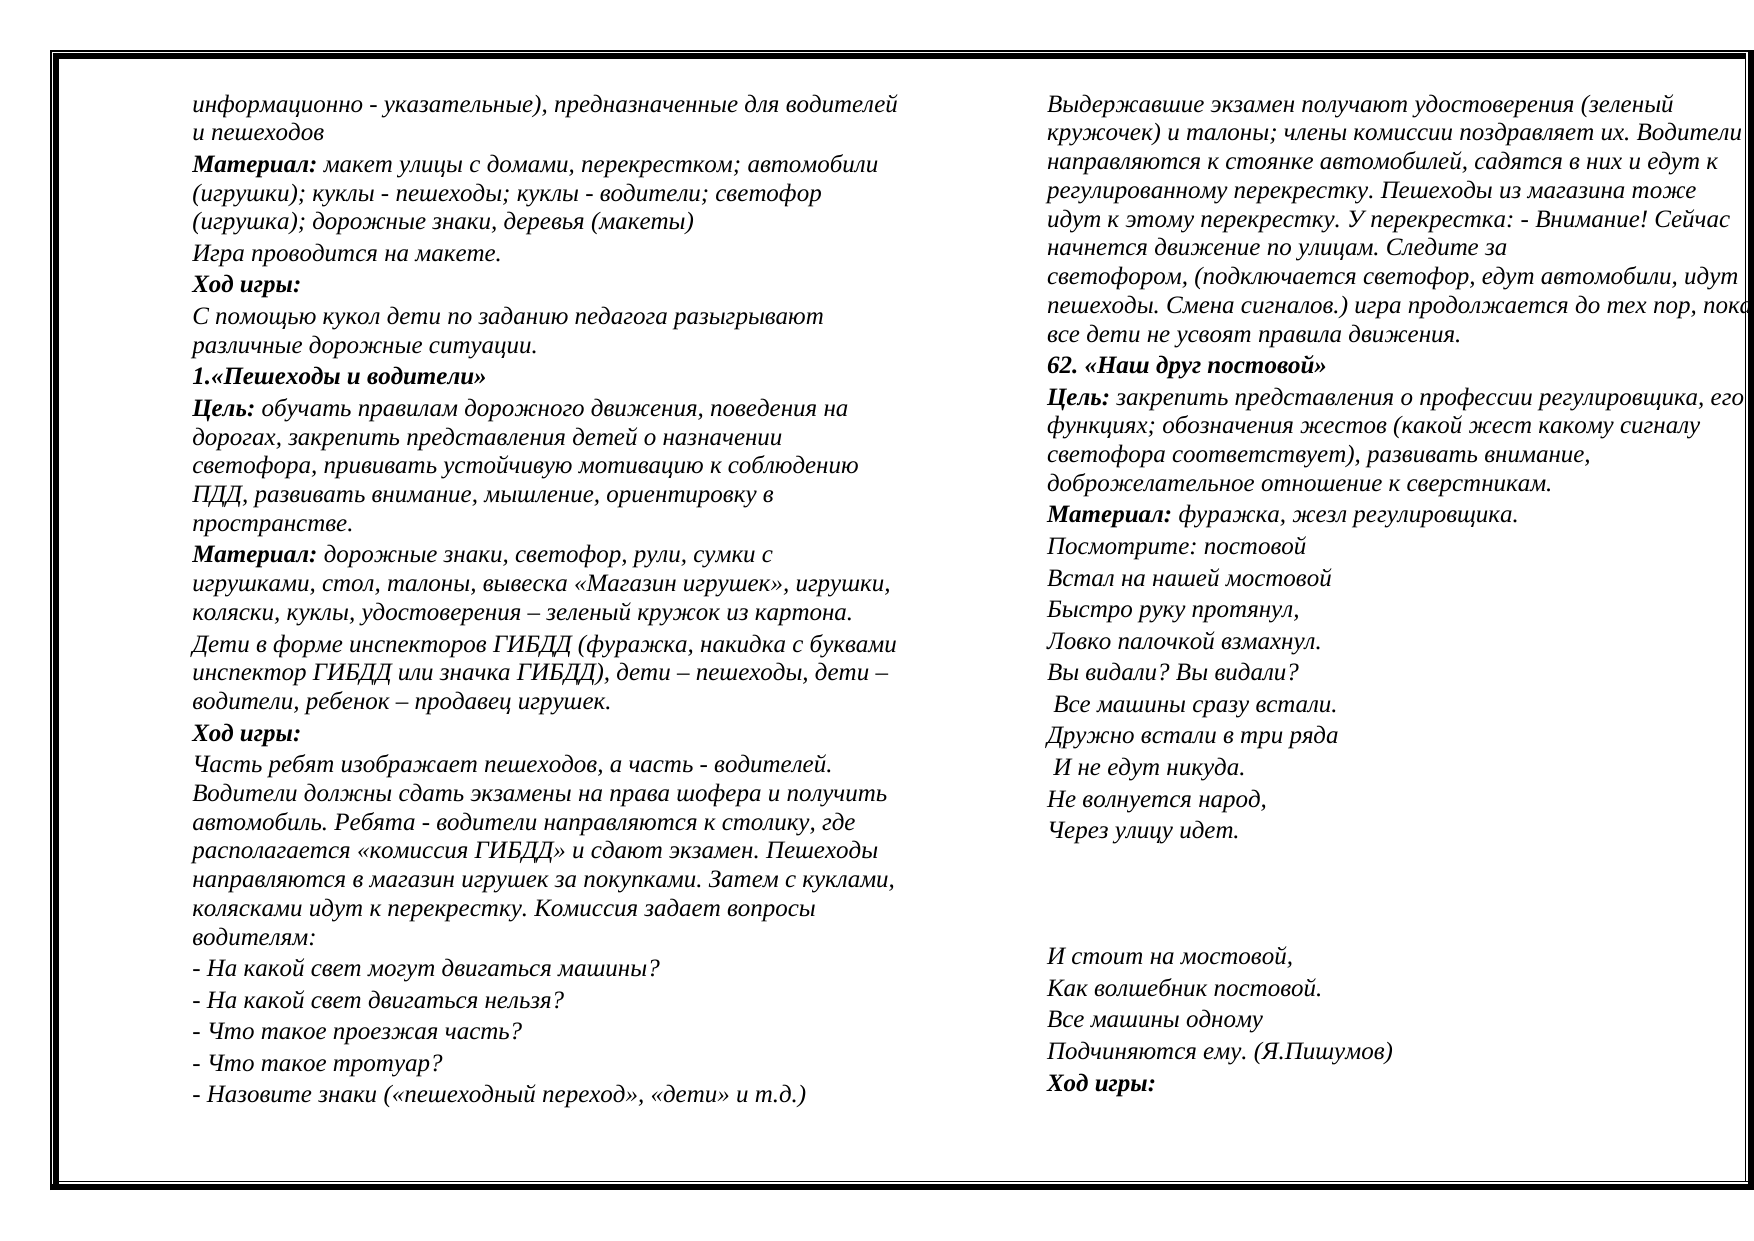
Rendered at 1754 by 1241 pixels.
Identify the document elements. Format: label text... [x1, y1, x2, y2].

text Как волшебник постовой. [1047, 973, 1745, 1002]
text Материал: дорожные знаки, светофор, рули, сумки с игрушками, стол, талоны, вывеска «Магазин игрушек», игрушки, коляски, куклы, удостоверения – зеленый кружок из картона. [192, 539, 899, 626]
text - На какой свет двигаться нельзя? [192, 985, 899, 1014]
text Вы видали? Вы видали? [1047, 657, 1745, 686]
text Материал: макет улицы с домами, перекрестком; автомобили (игрушки); куклы - пешеходы; куклы - водители; светофор (игрушка); дорожные знаки, деревья (макеты) [192, 149, 899, 235]
text И стоит на мостовой, [1047, 941, 1745, 970]
text 1.«Пешеходы и водители» [192, 361, 899, 390]
text Ход игры: [192, 718, 899, 746]
text Выдержавшие экзамен получают удостоверения (зеленый кружочек) и талоны; члены комиссии поздравляет их. Водители направляются к стоянке автомобилей, садятся в них и едут к регулированному перекрестку. Пешеходы из магазина тоже идут к этому перекрестку. У перекрестка: - Внимание! Сейчас начнется движение по улицам. Следите за светофором, (подключается светофор, едут автомобили, идут пешеходы. Смена сигналов.) игра продолжается до тех пор, пока все дети не усвоят правила движения. [1047, 89, 1745, 347]
text 62. «Наш друг постовой» [1047, 350, 1745, 379]
text Дружно встали в три ряда [1047, 721, 1745, 749]
text Все машины сразу встали. [1047, 689, 1745, 718]
text И не едут никуда. [1047, 752, 1745, 781]
text Ход игры: [1047, 1068, 1745, 1096]
text Дети в форме инспекторов ГИБДД (фуражка, накидка с буквами инспектор ГИБДД или значка ГИБДД), дети – пешеходы, дети – водители, ребенок – продавец игрушек. [192, 629, 899, 715]
text Цель: закрепить представления о профессии регулировщика, его функциях; обозначения жестов (какой жест какому сигналу светофора соответствует), развивать внимание, доброжелательное отношение к сверстникам. [1047, 382, 1745, 497]
text Встал на нашей мостовой [1047, 563, 1745, 591]
text - На какой свет могут двигаться машины? [192, 953, 899, 982]
text Часть ребят изображает пешеходов, а часть - водителей. Водители должны сдать экзамены на права шофера и получить автомобиль. Ребята - водители направляются к столику, где располагается «комиссия ГИБДД» и сдают экзамен. Пешеходы направляются в магазин игрушек за покупками. Затем с куклами, колясками идут к перекрестку. Комиссия задает вопросы водителям: [192, 749, 899, 951]
text Цель: обучать правилам дорожного движения, поведения на дорогах, закрепить представления детей о назначении светофора, прививать устойчивую мотивацию к соблюдению ПДД, развивать внимание, мышление, ориентировку в пространстве. [192, 393, 899, 537]
text Ход игры: [192, 269, 899, 298]
text Не волнуется народ, [1047, 784, 1745, 812]
text Все машины одному [1047, 1004, 1745, 1033]
text Игра проводится на макете. [192, 238, 899, 267]
text - Что такое проезжая часть? [192, 1016, 899, 1045]
text - Что такое тротуар? [192, 1048, 899, 1077]
text Ловко палочкой взмахнул. [1047, 626, 1745, 654]
text - Назовите знаки («пешеходный переход», «дети» и т.д.) [192, 1079, 899, 1108]
text Посмотрите: постовой [1047, 531, 1745, 560]
text С помощью кукол дети по заданию педагога разыгрывают различные дорожные ситуации. [192, 301, 899, 359]
text Через улицу идет. [1047, 815, 1745, 844]
text Быстро руку протянул, [1047, 594, 1745, 623]
text Материал: фуражка, жезл регулировщика. [1047, 499, 1745, 528]
text Подчиняются ему. (Я.Пишумов) [1047, 1036, 1745, 1065]
